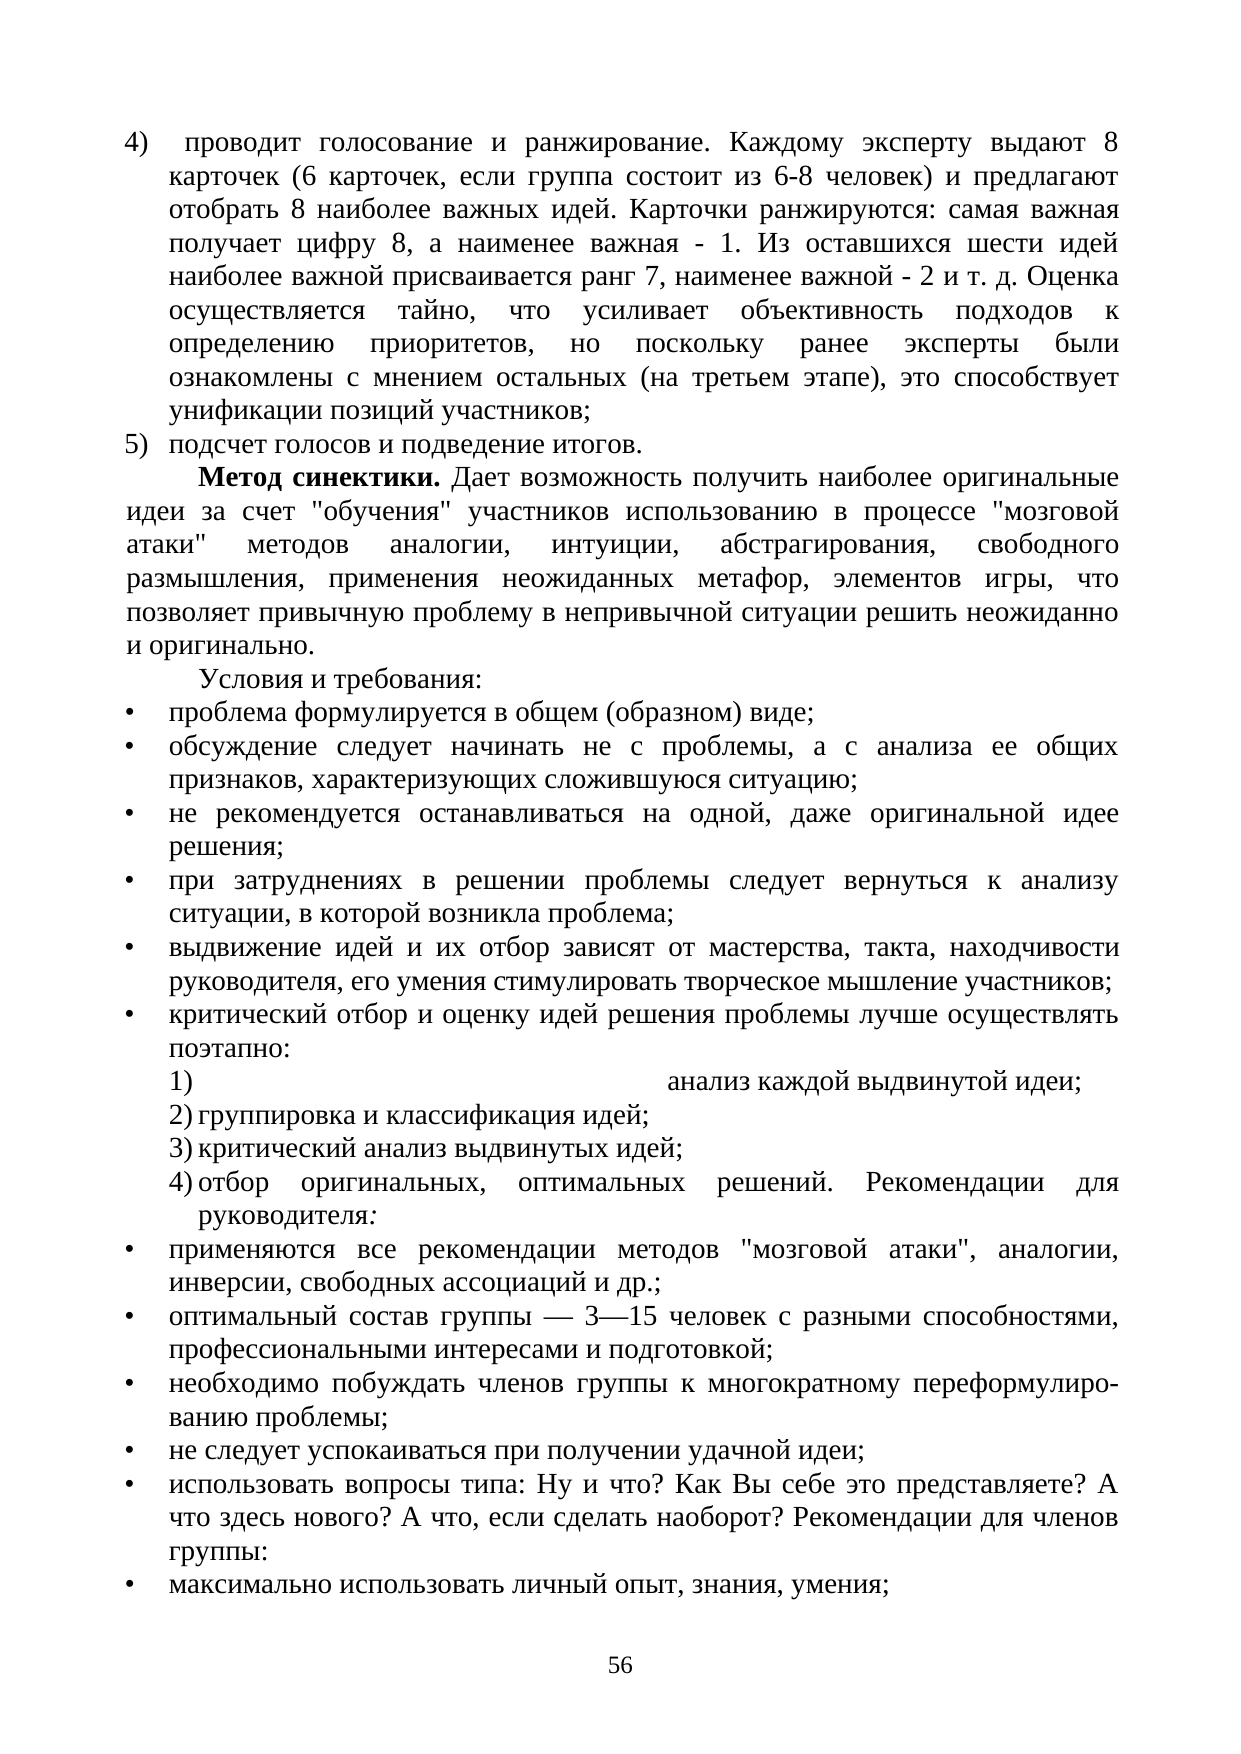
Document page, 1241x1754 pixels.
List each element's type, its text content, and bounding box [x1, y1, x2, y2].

list обсуждение следует начинать не с проблемы, а с анализа ее общих признаков, характеризующих сложившуюся ситуацию; [124, 728, 1120, 795]
text Метод синектики. Дает возможность получить наиболее оригинальные идеи за счет "обучения" участников использованию в процессе "мозговой атаки" методов аналогии, интуиции, абстрагирования, свободного размышления, применения неожиданных метафор, элементов игры, что позволяет привычную проблему в непривычной ситуации решить неожиданно и оригинально. [126, 459, 1120, 661]
list критический отбор и оценку идей решения проблемы лучше осуществлять поэтапно: [124, 996, 1120, 1063]
list оптимальный состав группы — 3—15 человек с разными способностями, профессиональными интересами и подготовкой; [124, 1298, 1120, 1365]
list проблема формулируется в общем (образном) виде; [124, 694, 1120, 728]
text 5) подсчет голосов и подведение итогов. [124, 426, 1120, 459]
list не рекомендуется останавливаться на одной, даже оригинальной идее решения; [124, 795, 1120, 862]
list отбор оригинальных, оптимальных решений. Рекомендации для руководителя: [168, 1164, 1120, 1231]
list не следует успокаиваться при получении удачной идеи; [124, 1432, 1120, 1466]
list необходимо побуждать членов группы к многократному переформулиро-ванию проблемы; [124, 1365, 1120, 1432]
list группировка и классификация идей; [126, 1097, 1120, 1130]
list анализ каждой выдвинутой идеи; [126, 1063, 1120, 1097]
text 4) проводит голосование и ранжирование. Каждому эксперту выдают 8 карточек (6 карточек, если группа состоит из 6-8 человек) и предлагают отобрать 8 наиболее важных идей. Карточки ранжируются: самая важная получает цифру 8, а наименее важная - 1. Из оставшихся шести идей наиболее важной присваивается ранг 7, наименее важной - 2 и т. д. Оценка осуществляется тайно, что усиливает объективность подходов к определению приоритетов, но поскольку ранее эксперты были ознакомлены с мнением остальных (на третьем этапе), это способствует унификации позиций участников; [124, 124, 1120, 426]
list применяются все рекомендации методов "мозговой атаки", аналогии, инверсии, свободных ассоциаций и др.; [124, 1231, 1120, 1298]
list максимально использовать личный опыт, знания, умения; [124, 1566, 1120, 1600]
text Условия и требования: [126, 661, 1120, 694]
list при затруднениях в решении проблемы следует вернуться к анализу ситуации, в которой возникла проблема; [124, 862, 1120, 929]
list выдвижение идей и их отбор зависят от мастерства, такта, находчивости руководителя, его умения стимулировать творческое мышление участников; [124, 929, 1120, 996]
list критический анализ выдвинутых идей; [126, 1130, 1120, 1164]
list использовать вопросы типа: Ну и что? Как Вы себе это представляете? А что здесь нового? А что, если сделать наоборот? Рекомендации для членов группы: [124, 1466, 1120, 1566]
